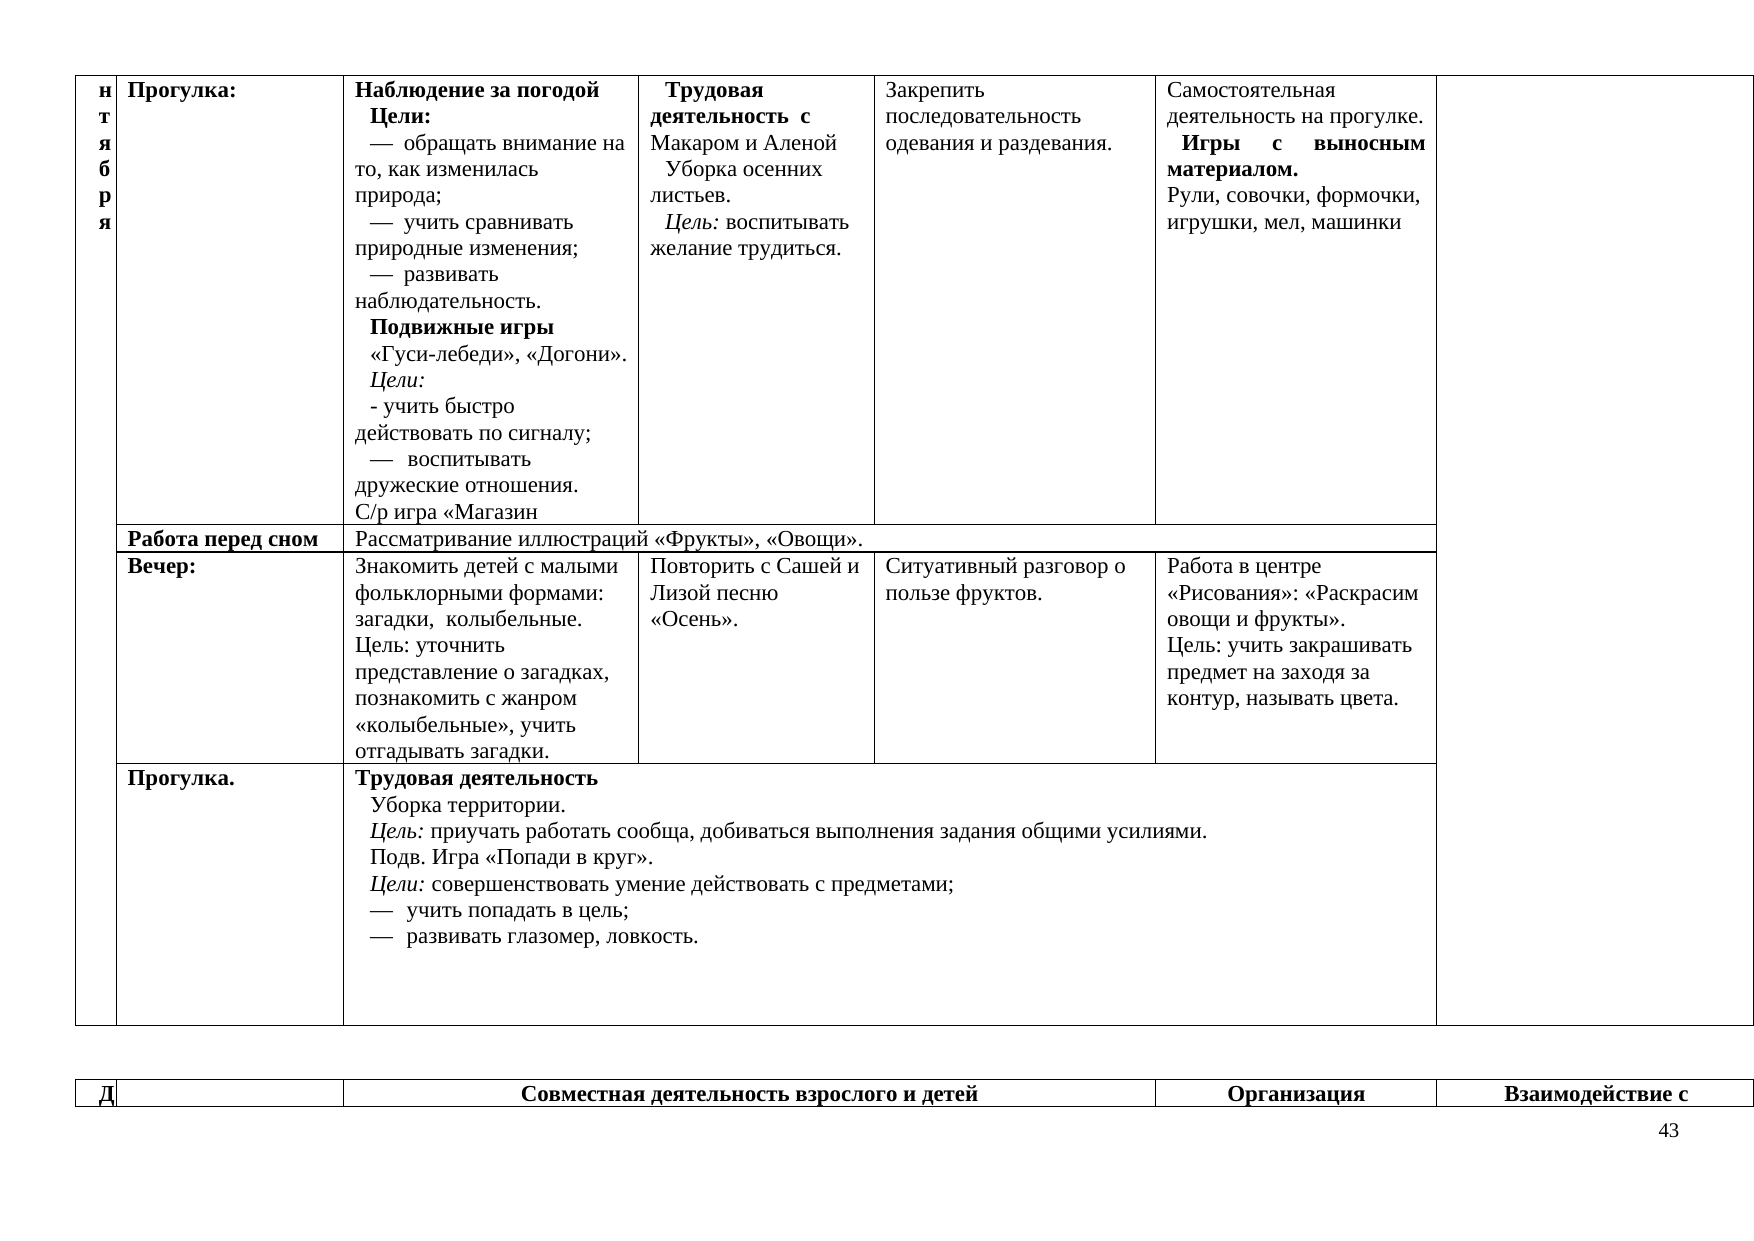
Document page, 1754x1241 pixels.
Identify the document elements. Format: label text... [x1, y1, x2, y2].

table_cell Работа в центре «Рисования»: «Раскрасим овощи и фрукты». Цель: учить закрашивать предмет на заходя за контур, называть цвета. [1156, 553, 1436, 763]
table_cell Трудовая деятельность Уборка территории. Цель: приучать работать сообща, добиваться выполнения задания общими усилиями. Подв. Игра «Попади в круг». Цели: совершенствовать умение действовать с предметами; учить попадать в цель; развивать глазомер, ловкость. [344, 764, 1436, 1025]
table_cell Закрепить последовательность одевания и раздевания. [875, 76, 1155, 524]
table_cell Трудовая деятельность с Макаром и Аленой Уборка осенних листьев. Цель: воспитывать желание трудиться. [639, 76, 874, 524]
table_cell Знакомить детей с малыми фольклорными формами: загадки, колыбельные. Цель: уточнить представление о загадках, познакомить с жанром «колыбельные», учить отгадывать загадки. [344, 553, 638, 763]
table_header Режим [117, 1080, 343, 1106]
table_cell Рассматривание иллюстраций «Фрукты», «Овощи». [344, 525, 1436, 551]
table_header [1437, 1080, 1753, 1106]
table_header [1156, 1080, 1436, 1106]
table_header День недели [76, 1080, 116, 1106]
table_header Совместная деятельность взрослого и детей [344, 1080, 1155, 1106]
table_cell Работа перед сном [117, 525, 343, 551]
table_cell Наблюдение за погодой Цели: обращать внимание на то, как изменилась природа; учить сравнивать природные изменения; развивать наблюдательность. Подвижные игры «Гуси-лебеди», «Догони». Цели: - учить быстро действовать по сигналу; — воспитывать дружеские отношения. С/р игра «Магазин [344, 76, 638, 524]
table_cell Самостоятельная деятельность на прогулке. Игры с выносным материалом. Рули, совочки, формочки, игрушки, мел, машинки [1156, 76, 1436, 524]
table_cell Прогулка. [117, 764, 343, 1025]
table_cell Вечер: [117, 553, 343, 763]
table_cell Повторить с Сашей и Лизой песню «Осень». [639, 553, 874, 763]
table_cell Прогулка: [117, 76, 343, 524]
table_cell Ситуативный разговор о пользе фруктов. [875, 553, 1155, 763]
